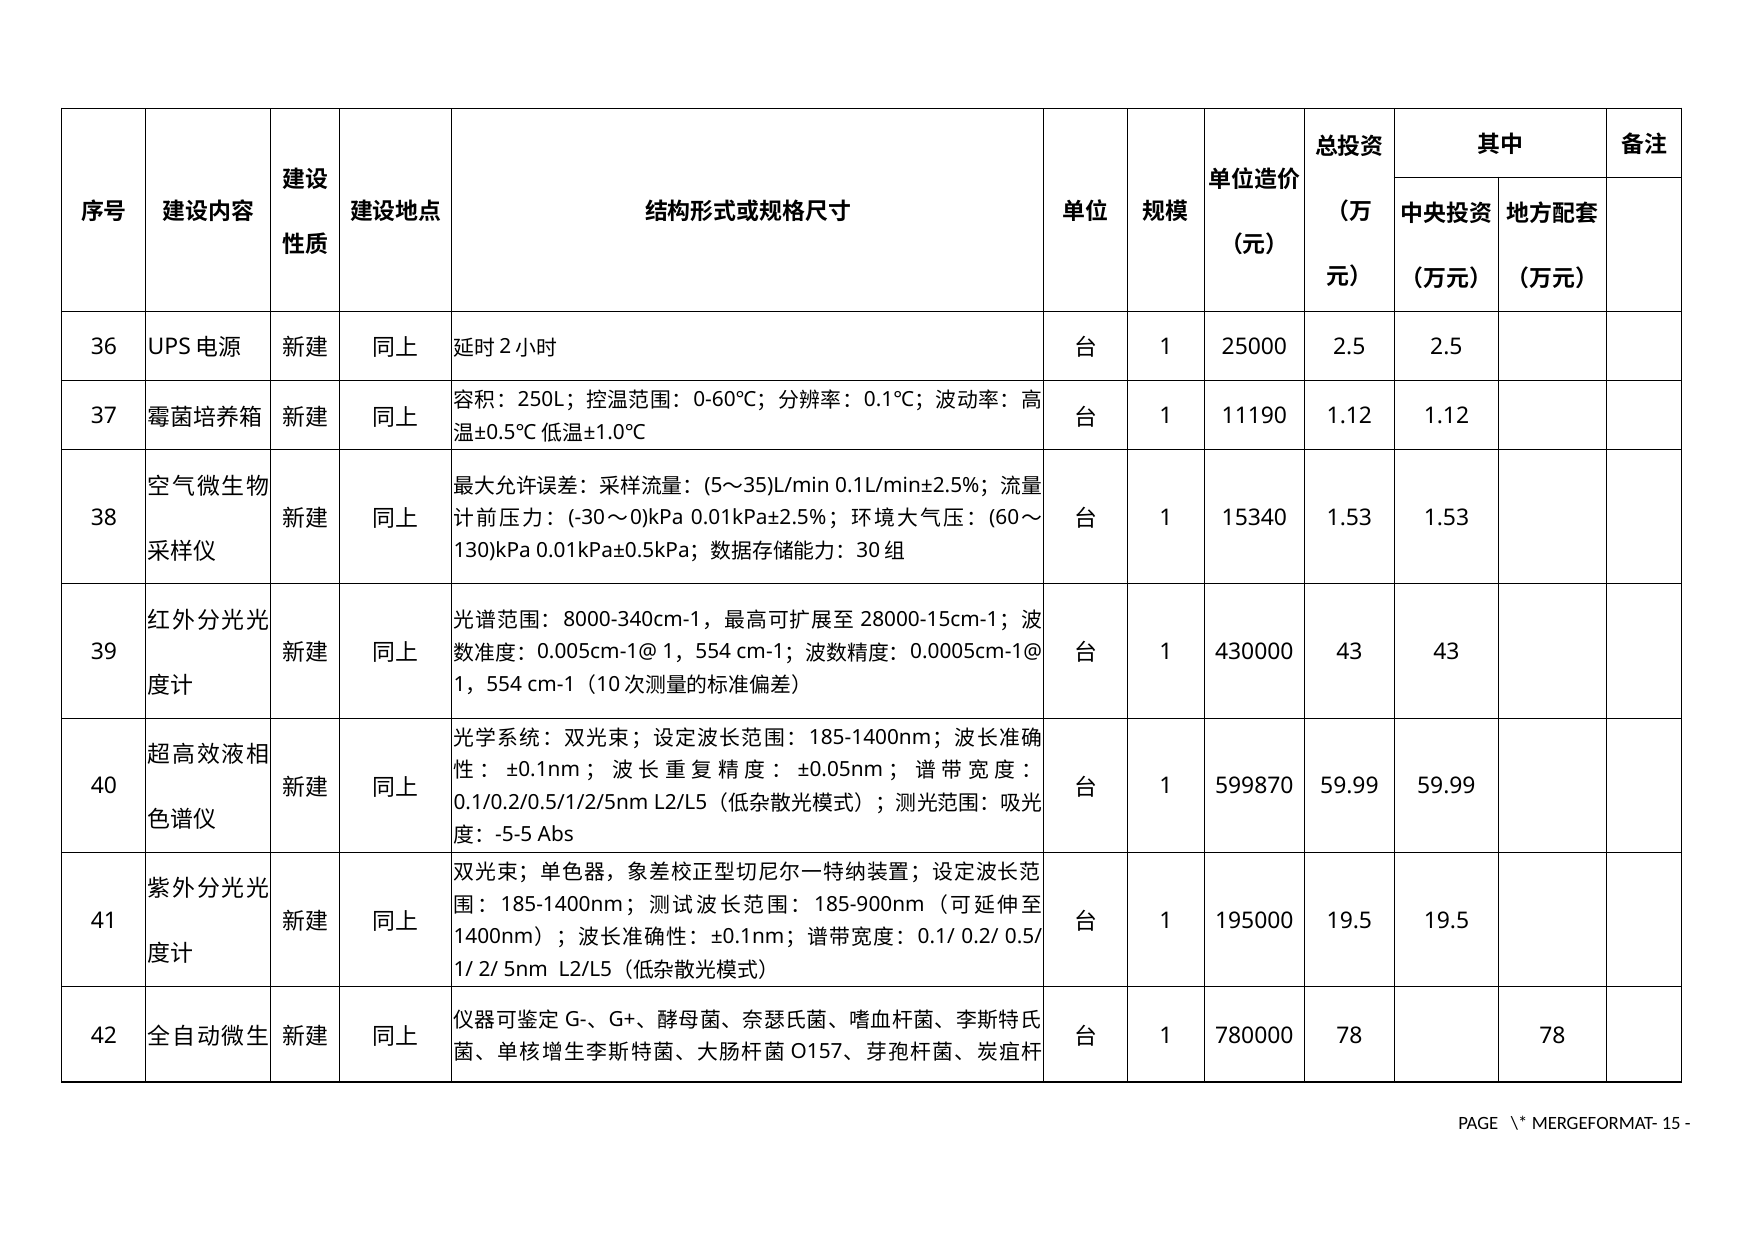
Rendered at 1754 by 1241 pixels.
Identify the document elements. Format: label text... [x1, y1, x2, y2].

table_cell 新建 [271, 312, 339, 380]
table_header 单位 [1044, 109, 1127, 311]
table_cell UPS电源 [146, 312, 270, 380]
table_cell [1607, 584, 1681, 717]
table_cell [452, 987, 1043, 1081]
table_cell 新建 [271, 987, 339, 1081]
table_cell 38 [62, 450, 145, 583]
table_cell 最大允许误差：采样流量：(5～35)L/min 0.1L/min±2.5%；流量计前压力：(-30～0)kPa 0.01kPa±2.5%；环境大气压：(60～130)kPa 0.01kPa±0.5kPa；数据存储能力：30组 [452, 450, 1043, 583]
table_cell 容积：250L；控温范围：0-60℃；分辨率：0.1℃；波动率：高温±0.5℃ 低温±1.0℃ [452, 381, 1043, 449]
table_cell 1.53 [1395, 450, 1498, 583]
table_cell 超高效液相色谱仪 [146, 719, 270, 852]
table_cell 11190 [1205, 381, 1304, 449]
table_cell 39 [62, 584, 145, 717]
table_cell 新建 [271, 381, 339, 449]
table_cell 36 [62, 312, 145, 380]
table_cell 空气微生物采样仪 [146, 450, 270, 583]
table_cell 19.5 [1305, 853, 1394, 986]
table_cell 1.53 [1305, 450, 1394, 583]
table_cell [1607, 987, 1681, 1081]
table_cell 地方配套（万元） [1499, 178, 1606, 311]
table_cell 台 [1044, 987, 1127, 1081]
table_cell 紫外分光光度计 [146, 853, 270, 986]
table_cell 40 [62, 719, 145, 852]
table_cell 同上 [340, 381, 451, 449]
table_cell 2.5 [1305, 312, 1394, 380]
table_cell [1499, 719, 1606, 852]
table_cell 2.5 [1395, 312, 1498, 380]
table_cell 同上 [340, 853, 451, 986]
table_cell [1499, 312, 1606, 380]
table_cell [1607, 381, 1681, 449]
table_cell 1 [1128, 987, 1204, 1081]
table_header 序号 [62, 109, 145, 311]
table_cell 光谱范围：8000-340cm-1，最高可扩展至28000-15cm-1；波数准度：0.005cm-1@ 1，554 cm-1；波数精度：0.0005cm-1@ 1，554 cm-1（10次测量的标准偏差） [452, 584, 1043, 717]
table_cell 新建 [271, 719, 339, 852]
table_cell 霉菌培养箱 [146, 381, 270, 449]
table_cell 新建 [271, 853, 339, 986]
table_cell 37 [62, 381, 145, 449]
table_cell 599870 [1205, 719, 1304, 852]
table_header 建设性质 [271, 109, 339, 311]
table_header 其中 [1395, 109, 1606, 177]
table_cell [1499, 450, 1606, 583]
table_cell 台 [1044, 584, 1127, 717]
table_cell 1 [1128, 853, 1204, 986]
table_cell 78 [1499, 987, 1606, 1081]
table_cell 59.99 [1395, 719, 1498, 852]
table_cell 1.12 [1395, 381, 1498, 449]
table_cell 430000 [1205, 584, 1304, 717]
table_cell 43 [1305, 584, 1394, 717]
table_cell 1 [1128, 312, 1204, 380]
table_cell 红外分光光度计 [146, 584, 270, 717]
table_cell 同上 [340, 312, 451, 380]
table_cell 同上 [340, 584, 451, 717]
table_cell 台 [1044, 719, 1127, 852]
table_cell 1 [1128, 381, 1204, 449]
table_cell 78 [1305, 987, 1394, 1081]
table_cell 41 [62, 853, 145, 986]
table_cell 25000 [1205, 312, 1304, 380]
table_cell [1607, 312, 1681, 380]
table_cell 1.12 [1305, 381, 1394, 449]
table_cell [1607, 853, 1681, 986]
table_cell 台 [1044, 853, 1127, 986]
table_cell [1499, 853, 1606, 986]
table_header 建设地点 [340, 109, 451, 311]
table_header 结构形式或规格尺寸 [452, 109, 1043, 311]
table_cell 195000 [1205, 853, 1304, 986]
table_cell [1607, 450, 1681, 583]
table_header 单位造价（元） [1205, 109, 1304, 311]
table_cell 43 [1395, 584, 1498, 717]
table_cell 1 [1128, 584, 1204, 717]
table_cell 新建 [271, 450, 339, 583]
table_cell 双光束；单色器，象差校正型切尼尔一特纳装置；设定波长范围：185-1400nm；测试波长范围：185-900nm（可延伸至1400nm）；波长准确性：±0.1nm；谱带宽度：0.1/ 0.2/ 0.5/ 1/ 2/ 5nm L2/L5（低杂散光模式） [452, 853, 1043, 986]
table_cell 780000 [1205, 987, 1304, 1081]
table_header 建设内容 [146, 109, 270, 311]
table_header 规模 [1128, 109, 1204, 311]
table_cell 光学系统：双光束；设定波长范围：185-1400nm；波长准确性：±0.1nm；波长重复精度：±0.05nm；谱带宽度：0.1/0.2/0.5/1/2/5nm L2/L5（低杂散光模式）；测光范围：吸光度：-5-5 Abs [452, 719, 1043, 852]
table_cell 同上 [340, 450, 451, 583]
table_cell 新建 [271, 584, 339, 717]
table_cell 1 [1128, 719, 1204, 852]
table_cell [1499, 381, 1606, 449]
table_cell 15340 [1205, 450, 1304, 583]
table_cell 同上 [340, 719, 451, 852]
table_cell 中央投资（万元） [1395, 178, 1498, 311]
table_cell 19.5 [1395, 853, 1498, 986]
table_cell [1395, 987, 1498, 1081]
table_cell 延时2小时 [452, 312, 1043, 380]
table_cell 59.99 [1305, 719, 1394, 852]
table_cell 同上 [340, 987, 451, 1081]
table_header 备注 [1607, 109, 1681, 177]
table_cell 台 [1044, 312, 1127, 380]
table_cell [1607, 178, 1681, 311]
table_cell 台 [1044, 381, 1127, 449]
table_cell 全自动微生物鉴定及药敏分析仪 [146, 987, 270, 1081]
table_cell 42 [62, 987, 145, 1081]
table_cell 1 [1128, 450, 1204, 583]
table_cell 台 [1044, 450, 1127, 583]
table_cell [1499, 584, 1606, 717]
table_header 总投资 （万元） [1305, 109, 1394, 311]
table_cell [1607, 719, 1681, 852]
